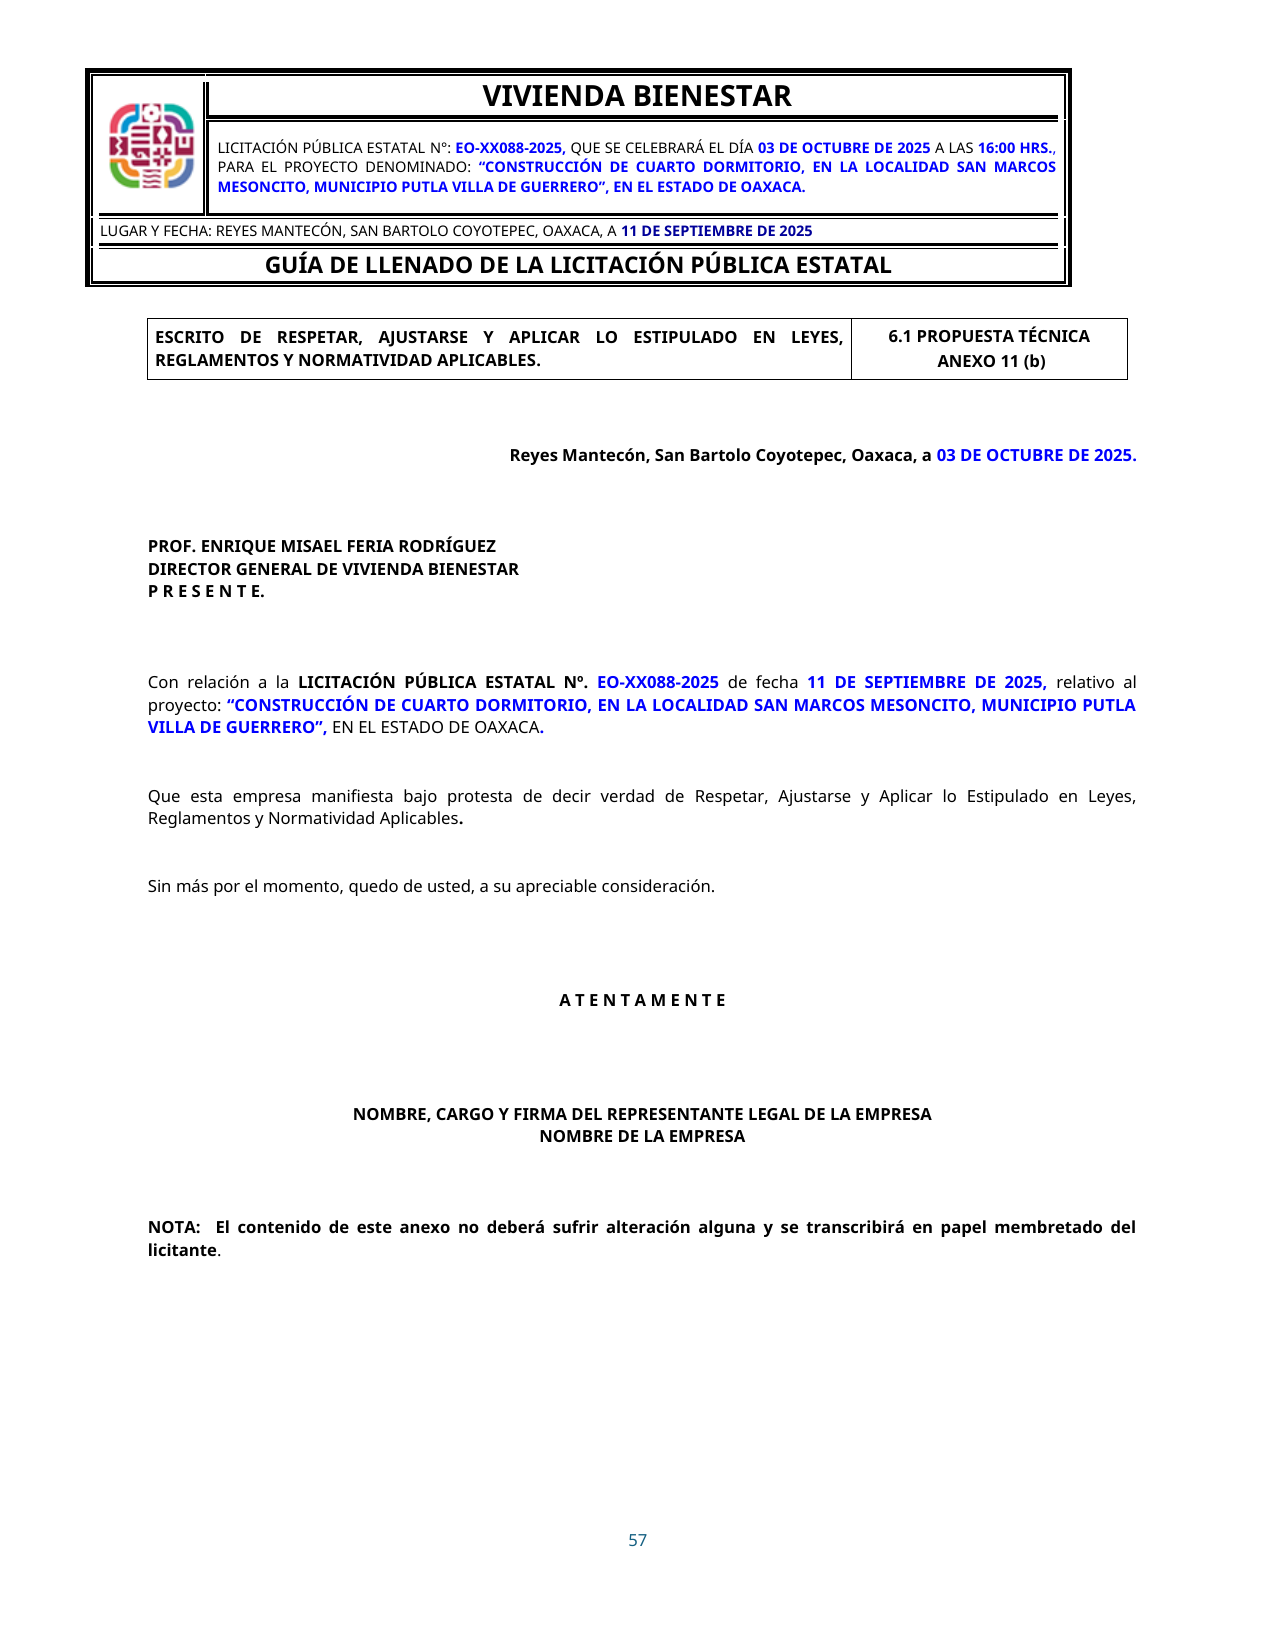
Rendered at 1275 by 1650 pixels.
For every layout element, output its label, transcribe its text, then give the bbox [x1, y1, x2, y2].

text NOTA: El contenido de este anexo no deberá sufrir alteración alguna y se transcribirá en papel membretado del licitante. [148, 1216, 1137, 1261]
text A T E N T A M E N T E [148, 989, 1137, 1011]
picture [98, 95, 203, 194]
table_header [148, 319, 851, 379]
text Que esta empresa manifiesta bajo protesta de decir verdad de Respetar, Ajustarse y Aplicar lo Estipulado en Leyes, Reglamentos y Normatividad Aplicables. [148, 784, 1137, 830]
text DIRECTOR GENERAL DE VIVIENDA BIENESTAR [148, 557, 1137, 580]
text NOMBRE, CARGO Y FIRMA DEL REPRESENTANTE LEGAL DE LA EMPRESA [148, 1102, 1137, 1125]
text Sin más por el momento, quedo de usted, a su apreciable consideración. [148, 875, 1137, 898]
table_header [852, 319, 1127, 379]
text NOMBRE DE LA EMPRESA [148, 1125, 1137, 1148]
text Reyes Mantecón, San Bartolo Coyotepec, Oaxaca, a 03 DE OCTUBRE DE 2025. [148, 444, 1137, 466]
text P R E S E N T E. [148, 580, 1137, 603]
list Con relación a la LICITACIÓN PÚBLICA ESTATAL Nº. EO-XX088-2025 de fecha 11 DE SEPTIEMBRE DE 2025, relativo al proyecto: “CONSTRUCCIÓN DE CUARTO DORMITORIO, EN LA LOCALIDAD SAN MARCOS MESONCITO, MUNICIPIO PUTLA VILLA DE GUERRERO”, EN EL ESTADO DE OAXACA. [148, 671, 1137, 739]
text PROF. ENRIQUE MISAEL FERIA RODRÍGUEZ [148, 534, 1137, 557]
